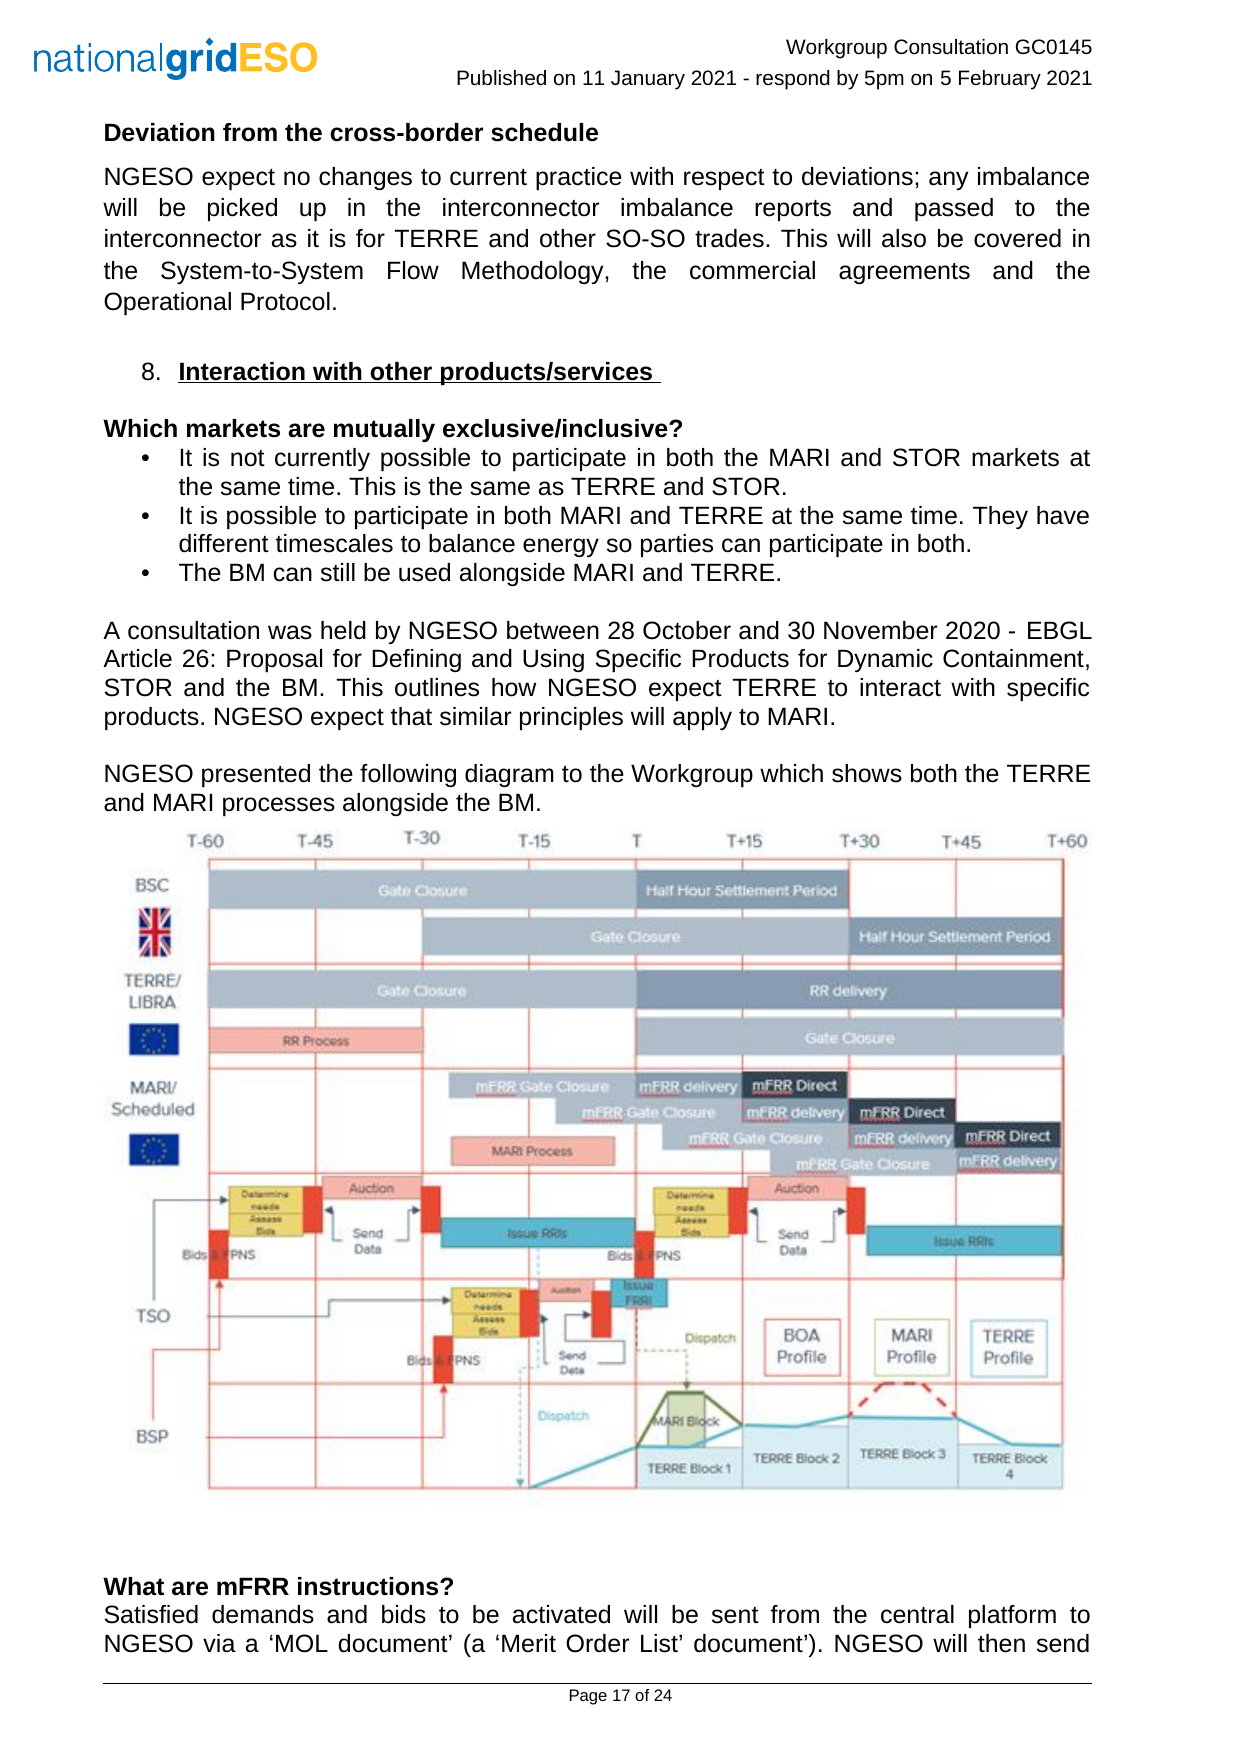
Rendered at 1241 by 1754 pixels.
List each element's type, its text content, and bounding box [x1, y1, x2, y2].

text NGESO presented the following diagram to the Workgroup which shows both the TERRE and MARI processes alongside the BM. [103, 759, 1092, 817]
text A consultation was held by NGESO between 28 October and 30 November 2020 - EBGL Article 26: Proposal for Defining and Using Specific Products for Dynamic Containment, STOR and the BM. This outlines how NGESO expect TERRE to interact with specific products. NGESO expect that similar principles will apply to MARI. [103, 616, 1092, 731]
list It is possible to participate in both MARI and TERRE at the same time. They have different timescales to balance energy so parties can participate in both. [141, 501, 1092, 558]
picture [103, 817, 1093, 1515]
text NGESO expect no changes to current practice with respect to deviations; any imbalance will be picked up in the interconnector imbalance reports and passed to the interconnector as it is for TERRE and other SO-SO trades. This will also be covered in the System-to-System Flow Methodology, the commercial agreements and the Operational Protocol. [103, 159, 1092, 316]
text Which markets are mutually exclusive/inclusive? [103, 414, 1092, 443]
list It is not currently possible to participate in both the MARI and STOR markets at the same time. This is the same as TERRE and STOR. [141, 443, 1092, 501]
text What are mFRR instructions? [103, 1572, 1092, 1600]
list The BM can still be used alongside MARI and TERRE. [141, 558, 1092, 587]
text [103, 1600, 1092, 1658]
text Deviation from the cross-border schedule [103, 116, 1092, 147]
list Interaction with other products/services [141, 357, 1092, 386]
